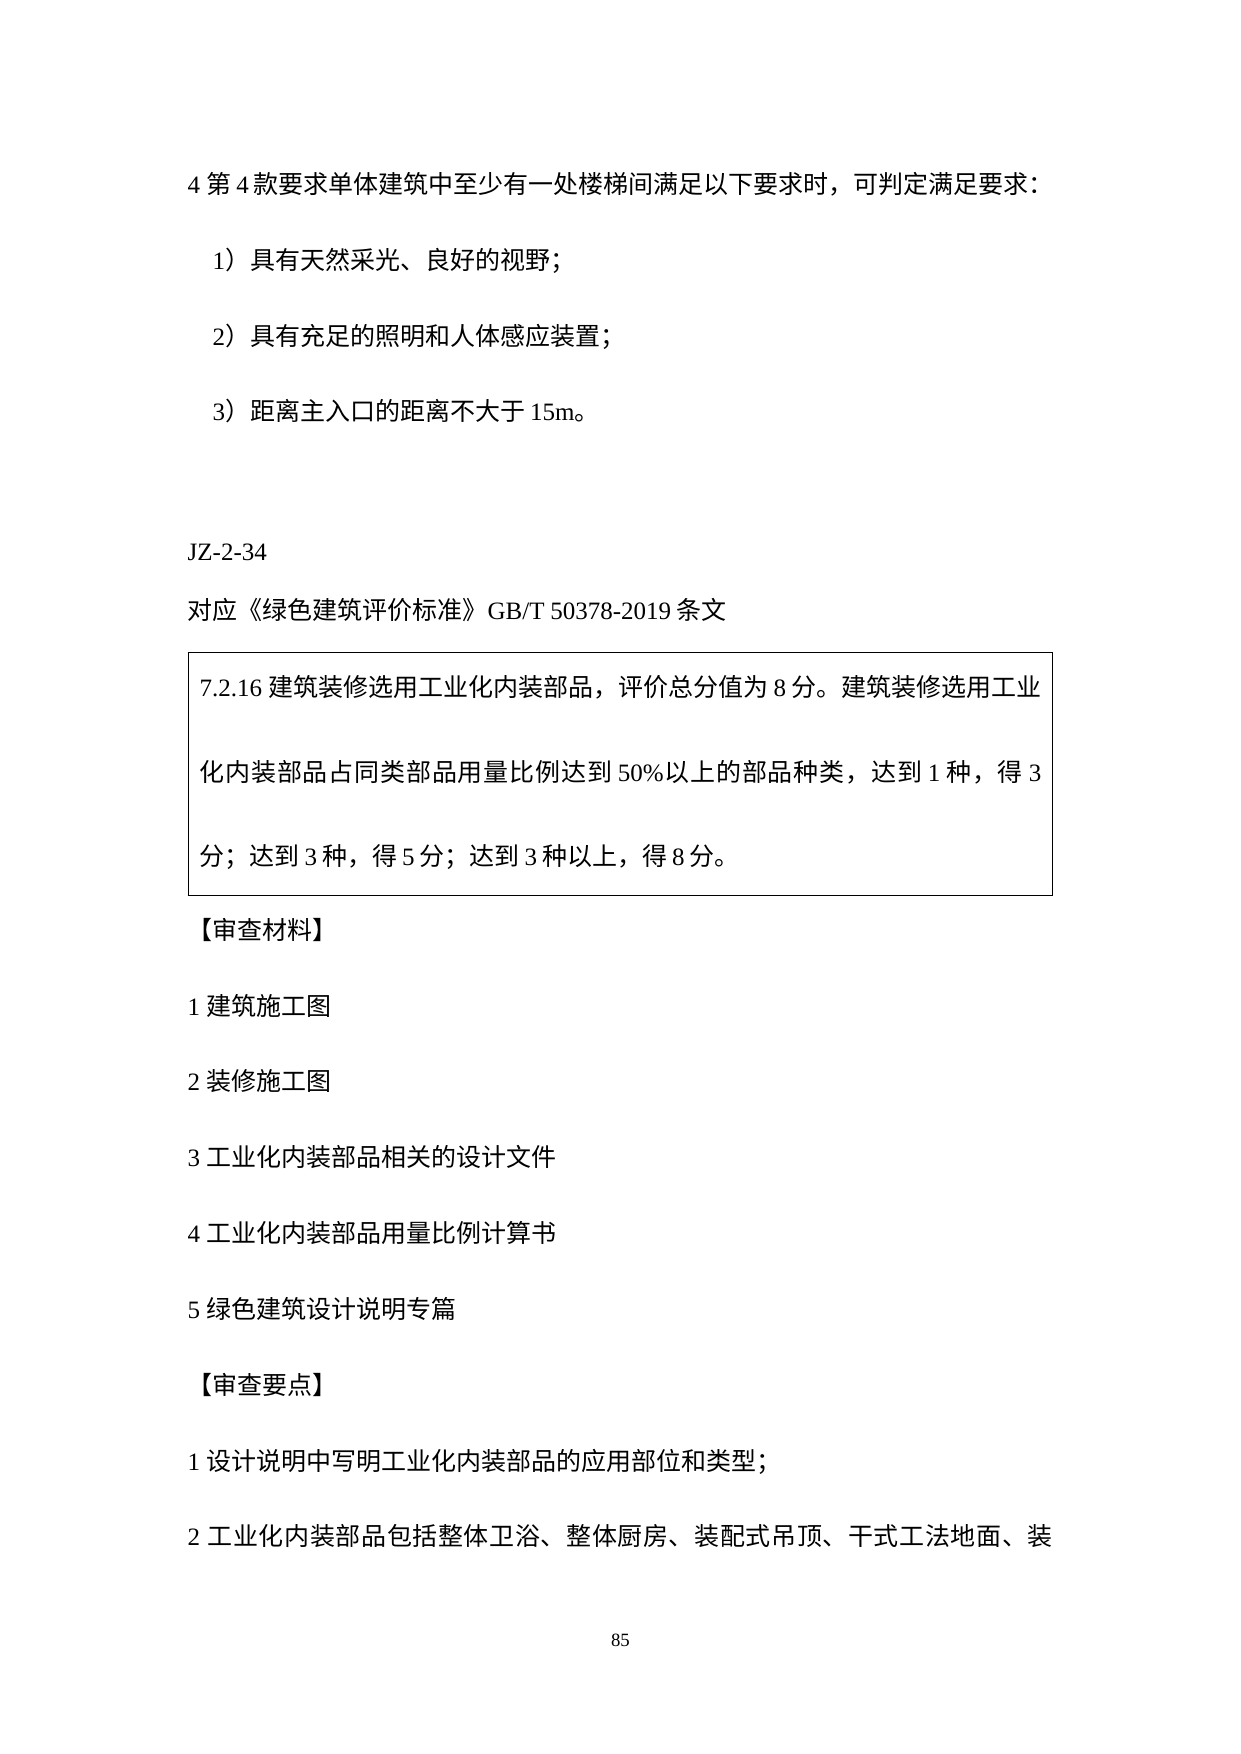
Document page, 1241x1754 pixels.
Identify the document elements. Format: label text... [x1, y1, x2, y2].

text 【审查材料】 [187, 896, 1053, 961]
text 1 建筑施工图 [187, 972, 1053, 1037]
text 对应《绿色建筑评价标准》GB/T 50378-2019条文 [187, 576, 1053, 641]
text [187, 1502, 1053, 1567]
text 4 工业化内装部品用量比例计算书 [187, 1199, 1053, 1264]
text 5 绿色建筑设计说明专篇 [187, 1275, 1053, 1340]
text 2）具有充足的照明和人体感应装置； [187, 302, 1053, 367]
text 1）具有天然采光、良好的视野； [187, 226, 1053, 291]
text 【审查要点】 [187, 1351, 1053, 1416]
text 2 装修施工图 [187, 1047, 1053, 1112]
text 3 工业化内装部品相关的设计文件 [187, 1123, 1053, 1188]
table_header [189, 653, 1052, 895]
text 3）距离主入口的距离不大于15m。 [187, 377, 1053, 442]
text 4 第4款要求单体建筑中至少有一处楼梯间满足以下要求时，可判定满足要求： [187, 150, 1053, 215]
text 1 设计说明中写明工业化内装部品的应用部位和类型； [187, 1427, 1053, 1492]
text JZ-2-34 [187, 535, 1053, 568]
